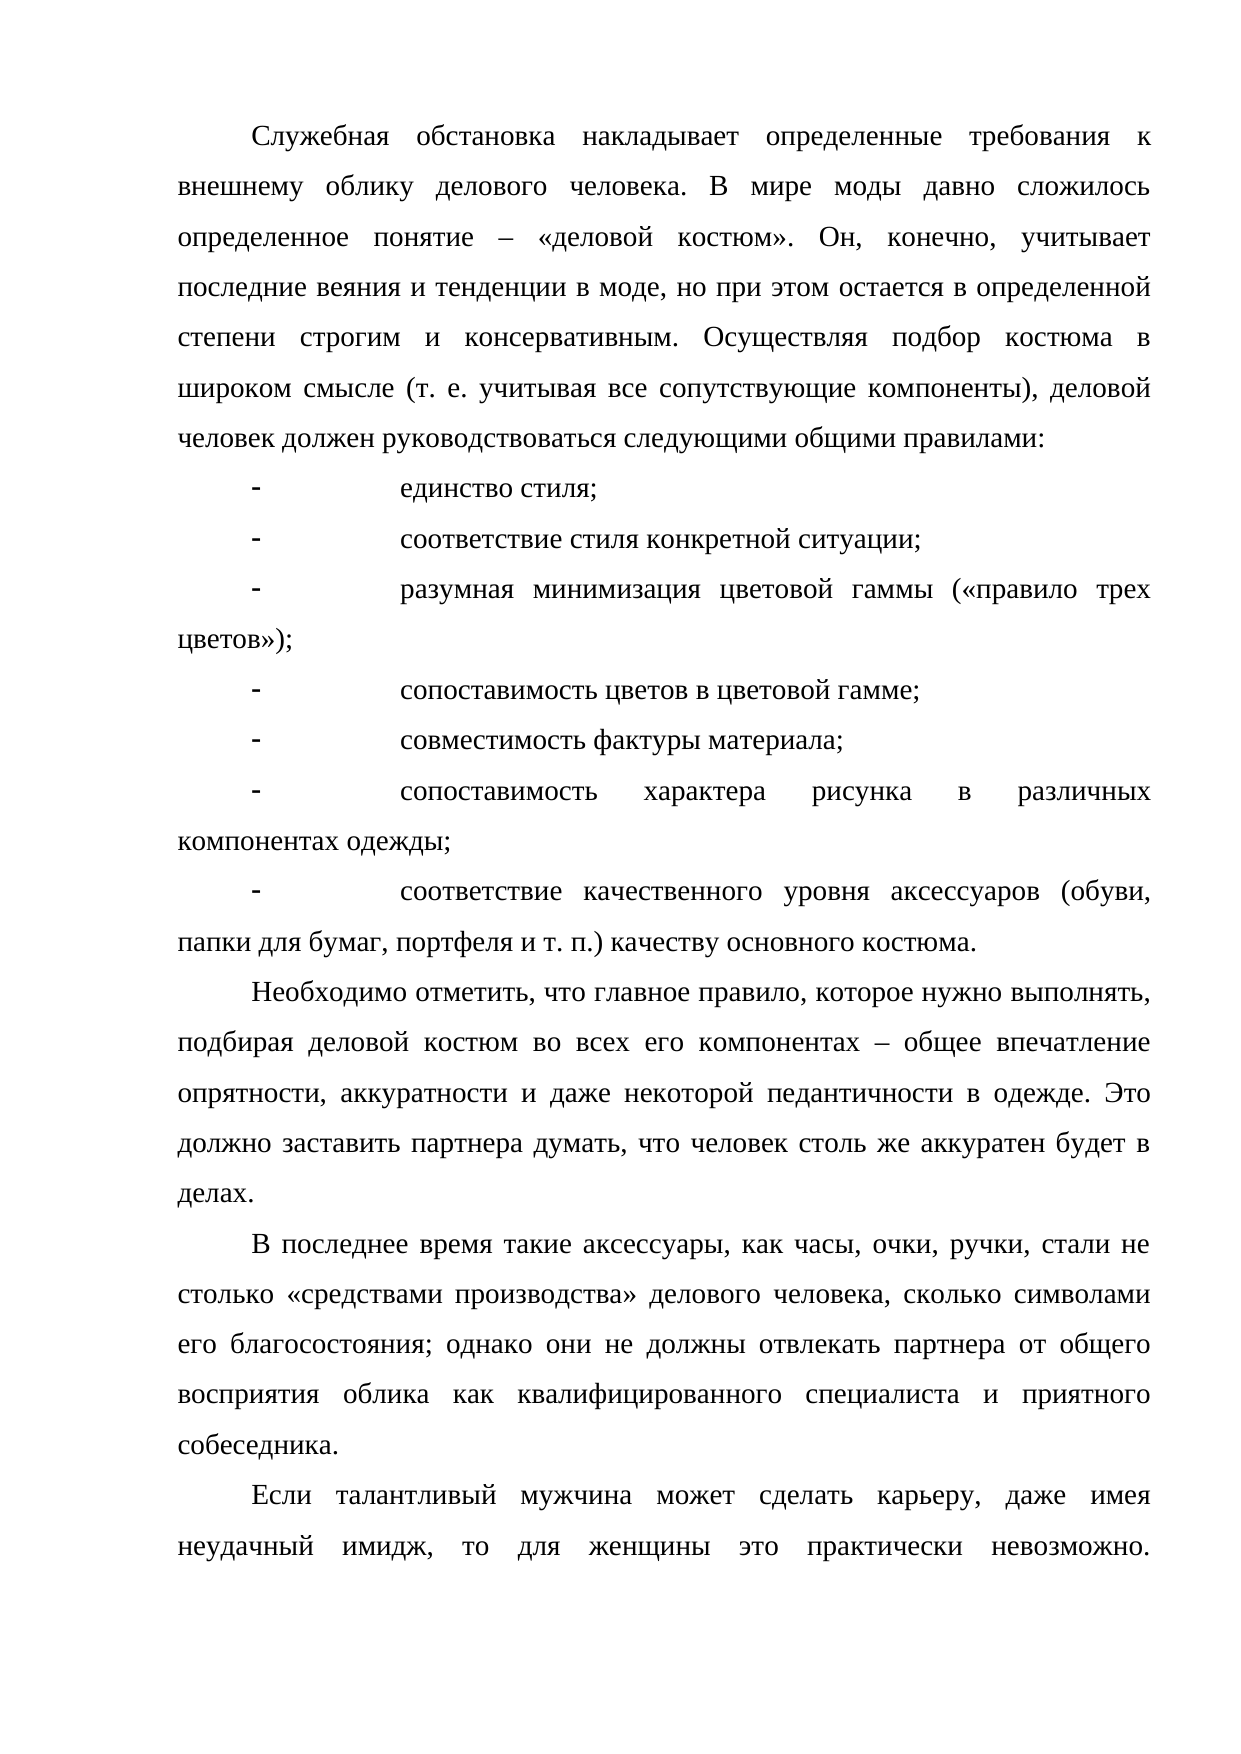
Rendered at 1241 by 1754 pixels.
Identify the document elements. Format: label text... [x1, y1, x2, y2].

list единство стиля; [177, 470, 1152, 504]
list сопоставимость цветов в цветовой гамме; [177, 672, 1152, 706]
list соответствие качественного уровня аксессуаров (обуви, папки для бумаг, портфеля и т. п.) качеству основного костюма. [177, 873, 1152, 957]
list сопоставимость характера рисунка в различных компонентах одежды; [177, 773, 1152, 857]
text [177, 1477, 1152, 1561]
text Необходимо отметить, что главное правило, которое нужно выполнять, подбирая деловой костюм во всех его компонентах – общее впечатление опрятности, аккуратности и даже некоторой педантичности в одежде. Это должно заставить партнера думать, что человек столь же аккуратен будет в делах. [177, 974, 1152, 1209]
list совместимость фактуры материала; [177, 722, 1152, 756]
text Служебная обстановка накладывает определенные требования к внешнему облику делового человека. В мире моды давно сложилось определенное понятие – «деловой костюм». Он, конечно, учитывает последние веяния и тенденции в моде, но при этом остается в определенной степени строгим и консервативным. Осуществляя подбор костюма в широком смысле (т. е. учитывая все сопутствующие компоненты), деловой человек должен руководствоваться следующими общими правилами: [177, 118, 1152, 453]
list соответствие стиля конкретной ситуации; [177, 521, 1152, 554]
text В последнее время такие аксессуары, как часы, очки, ручки, стали не столько «средствами производства» делового человека, сколько символами его благосостояния; однако они не должны отвлекать партнера от общего восприятия облика как квалифицированного специалиста и приятного собеседника. [177, 1226, 1152, 1461]
list разумная минимизация цветовой гаммы («правило трех цветов»); [177, 571, 1152, 655]
